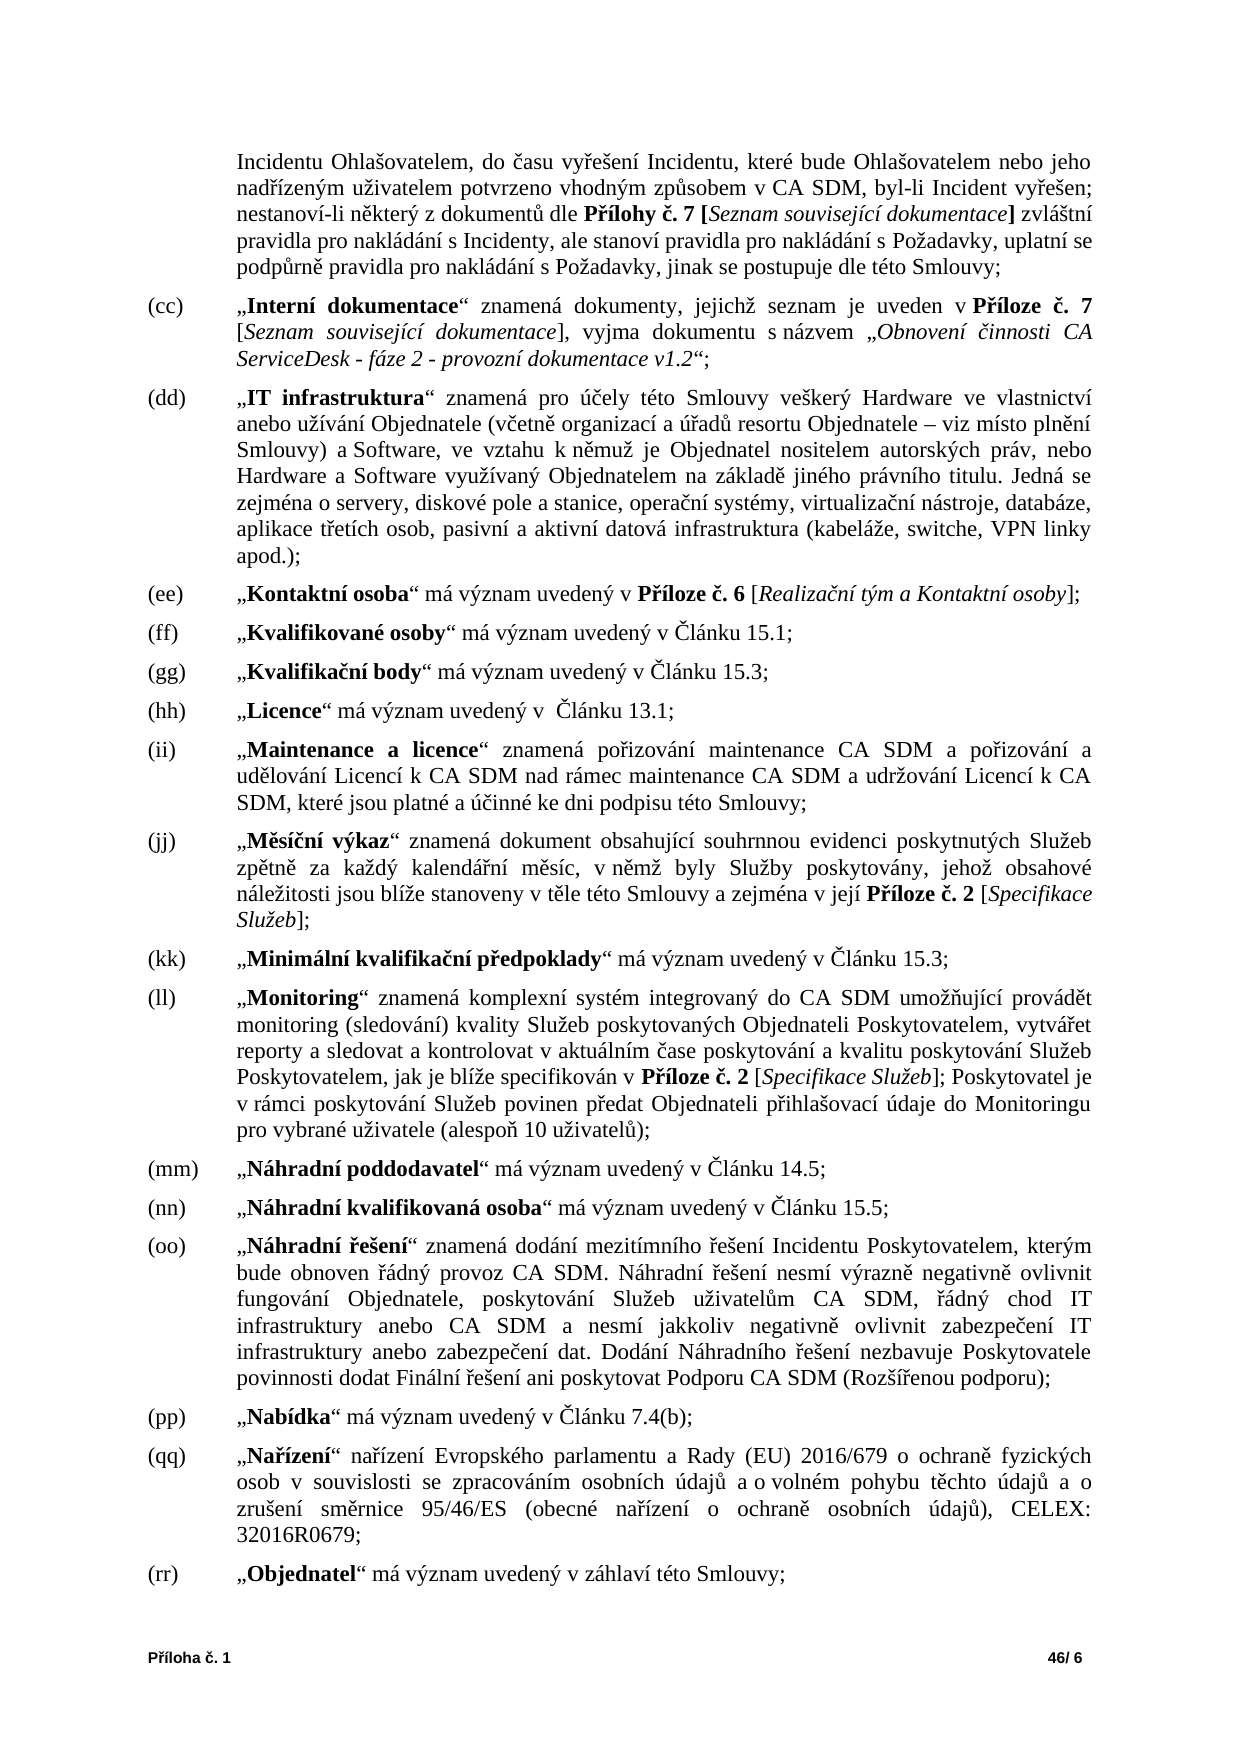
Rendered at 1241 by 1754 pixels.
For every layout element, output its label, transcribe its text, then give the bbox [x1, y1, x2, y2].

text „Měsíční výkaz“ znamená dokument obsahující souhrnnou evidenci poskytnutých Služeb zpětně za každý kalendářní měsíc, v němž byly Služby poskytovány, jehož obsahové náležitosti jsou blíže stanoveny v těle této Smlouvy a zejména v její Příloze č. 2 [Specifikace Služeb]; [148, 827, 1092, 933]
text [148, 148, 1092, 279]
text „Kvalifikované osoby“ má význam uvedený v Článku 15.1; [148, 619, 1092, 646]
text „Náhradní kvalifikovaná osoba“ má význam uvedený v Článku 15.5; [148, 1194, 1092, 1220]
text „Minimální kvalifikační předpoklady“ má význam uvedený v Článku 15.3; [148, 945, 1092, 972]
text „Interní dokumentace“ znamená dokumenty, jejichž seznam je uveden v Příloze č. 7 [Seznam související dokumentace], vyjma dokumentu s názvem „Obnovení činnosti CA ServiceDesk - fáze 2 - provozní dokumentace v1.2“; [148, 292, 1092, 371]
text „Nařízení“ nařízení Evropského parlamentu a Rady (EU) 2016/679 o ochraně fyzických osob v souvislosti se zpracováním osobních údajů a o volném pohybu těchto údajů a o zrušení směrnice 95/46/ES (obecné nařízení o ochraně osobních údajů), CELEX: 32016R0679; [148, 1442, 1092, 1547]
text „Náhradní poddodavatel“ má význam uvedený v Článku 14.5; [148, 1155, 1092, 1181]
text „Náhradní řešení“ znamená dodání mezitímního řešení Incidentu Poskytovatelem, kterým bude obnoven řádný provoz CA SDM. Náhradní řešení nesmí výrazně negativně ovlivnit fungování Objednatele, poskytování Služeb uživatelům CA SDM, řádný chod IT infrastruktury anebo CA SDM a nesmí jakkoliv negativně ovlivnit zabezpečení IT infrastruktury anebo zabezpečení dat. Dodání Náhradního řešení nezbavuje Poskytovatele povinnosti dodat Finální řešení ani poskytovat Podporu CA SDM (Rozšířenou podporu); [148, 1233, 1092, 1391]
text „Maintenance a licence“ znamená pořizování maintenance CA SDM a pořizování a udělování Licencí k CA SDM nad rámec maintenance CA SDM a udržování Licencí k CA SDM, které jsou platné a účinné ke dni podpisu této Smlouvy; [148, 736, 1092, 815]
text „Nabídka“ má význam uvedený v Článku 7.4(b); [148, 1403, 1092, 1429]
text „Monitoring“ znamená komplexní systém integrovaný do CA SDM umožňující provádět monitoring (sledování) kvality Služeb poskytovaných Objednateli Poskytovatelem, vytvářet reporty a sledovat a kontrolovat v aktuálním čase poskytování a kvalitu poskytování Služeb Poskytovatelem, jak je blíže specifikován v Příloze č. 2 [Specifikace Služeb]; Poskytovatel je v rámci poskytování Služeb povinen předat Objednateli přihlašovací údaje do Monitoringu pro vybrané uživatele (alespoň 10 uživatelů); [148, 984, 1092, 1142]
text „Objednatel“ má význam uvedený v záhlaví této Smlouvy; [148, 1560, 1092, 1586]
text „IT infrastruktura“ znamená pro účely této Smlouvy veškerý Hardware ve vlastnictví anebo užívání Objednatele (včetně organizací a úřadů resortu Objednatele – viz místo plnění Smlouvy) a Software, ve vztahu k němuž je Objednatel nositelem autorských práv, nebo Hardware a Software využívaný Objednatelem na základě jiného právního titulu. Jedná se zejména o servery, diskové pole a stanice, operační systémy, virtualizační nástroje, databáze, aplikace třetích osob, pasivní a aktivní datová infrastruktura (kabeláže, switche, VPN linky apod.); [148, 383, 1092, 568]
text „Kvalifikační body“ má význam uvedený v Článku 15.3; [148, 658, 1092, 684]
text „Licence“ má význam uvedený v Článku 13.1; [148, 697, 1092, 723]
text „Kontaktní osoba“ má význam uvedený v Příloze č. 6 [Realizační tým a Kontaktní osoby]; [148, 581, 1092, 607]
